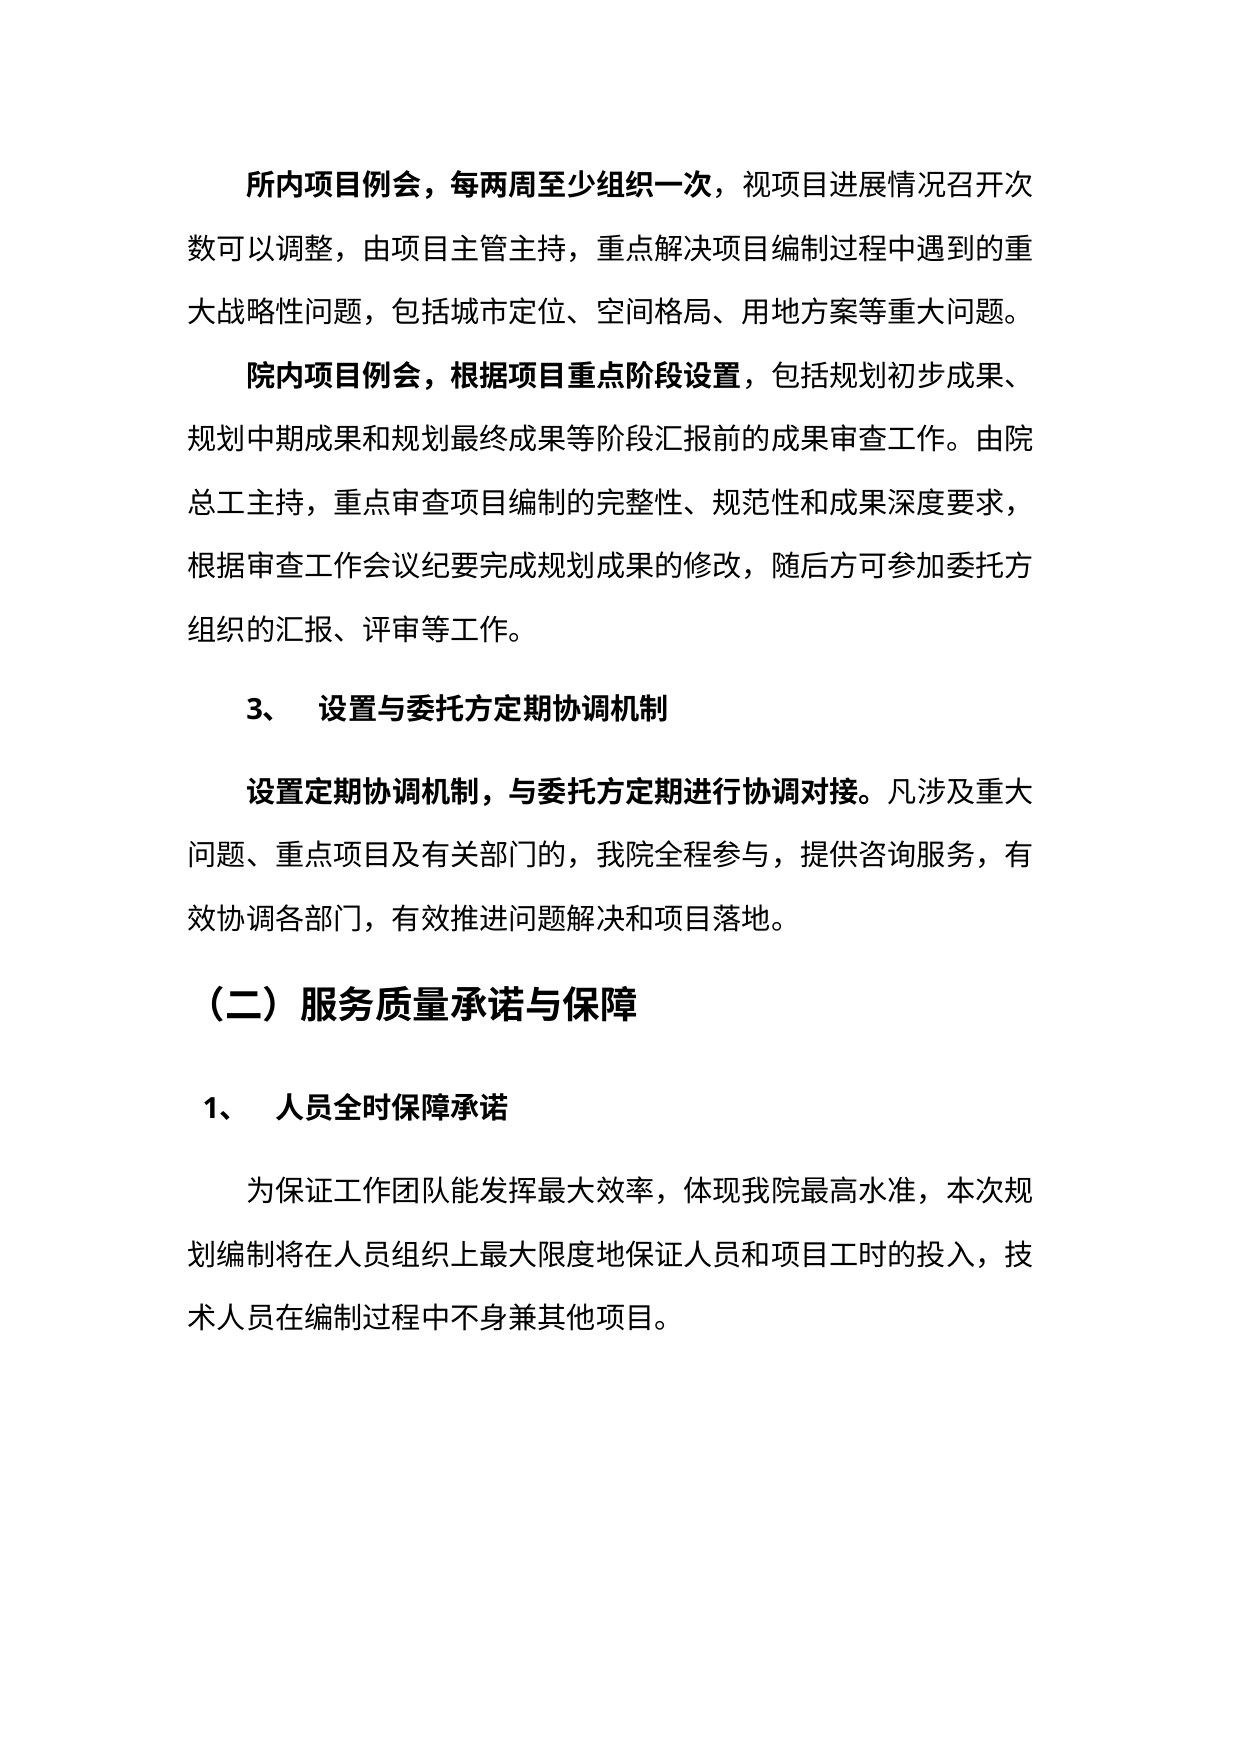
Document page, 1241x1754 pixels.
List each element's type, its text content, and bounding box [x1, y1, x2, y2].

list 人员全时保障承诺 [202, 1085, 1053, 1127]
text 为保证工作团队能发挥最大效率，体现我院最高水准，本次规划编制将在人员组织上最大限度地保证人员和项目工时的投入，技术人员在编制过程中不身兼其他项目。 [187, 1168, 1053, 1337]
text （二）服务质量承诺与保障 [187, 975, 1053, 1029]
text 院内项目例会，根据项目重点阶段设置，包括规划初步成果、规划中期成果和规划最终成果等阶段汇报前的成果审查工作。由院总工主持，重点审查项目编制的完整性、规范性和成果深度要求，根据审查工作会议纪要完成规划成果的修改，随后方可参加委托方组织的汇报、评审等工作。 [187, 352, 1053, 648]
list 设置与委托方定期协调机制 [246, 686, 1053, 728]
text 设置定期协调机制，与委托方定期进行协调对接。凡涉及重大问题、重点项目及有关部门的，我院全程参与，提供咨询服务，有效协调各部门，有效推进问题解决和项目落地。 [187, 768, 1053, 938]
text 所内项目例会，每两周至少组织一次，视项目进展情况召开次数可以调整，由项目主管主持，重点解决项目编制过程中遇到的重大战略性问题，包括城市定位、空间格局、用地方案等重大问题。 [187, 162, 1053, 331]
